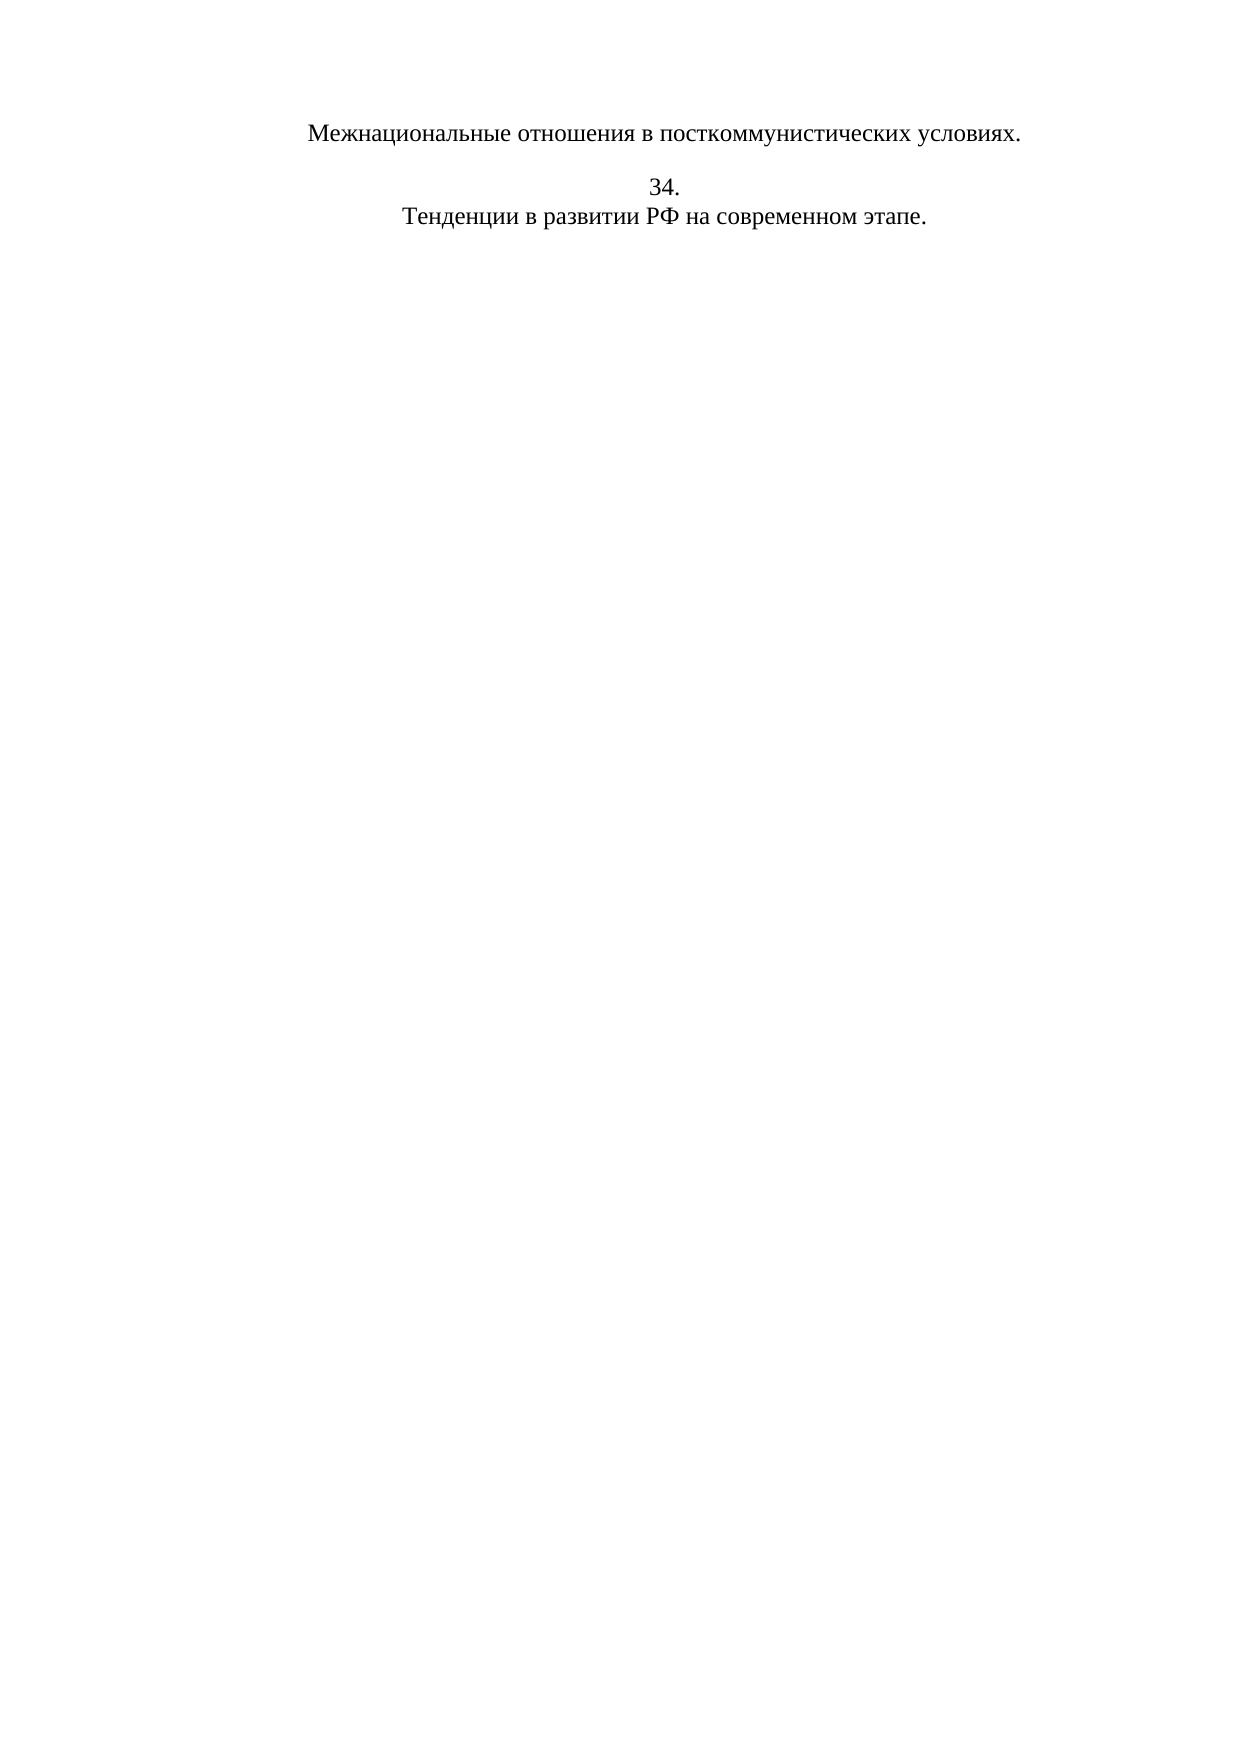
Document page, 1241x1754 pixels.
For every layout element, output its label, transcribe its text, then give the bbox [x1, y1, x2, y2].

text Межнациональные отношения в посткоммунистических условиях. [177, 118, 1152, 147]
text 34. [177, 172, 1152, 201]
text Тенденции в развитии РФ на современном этапе. [177, 201, 1152, 229]
